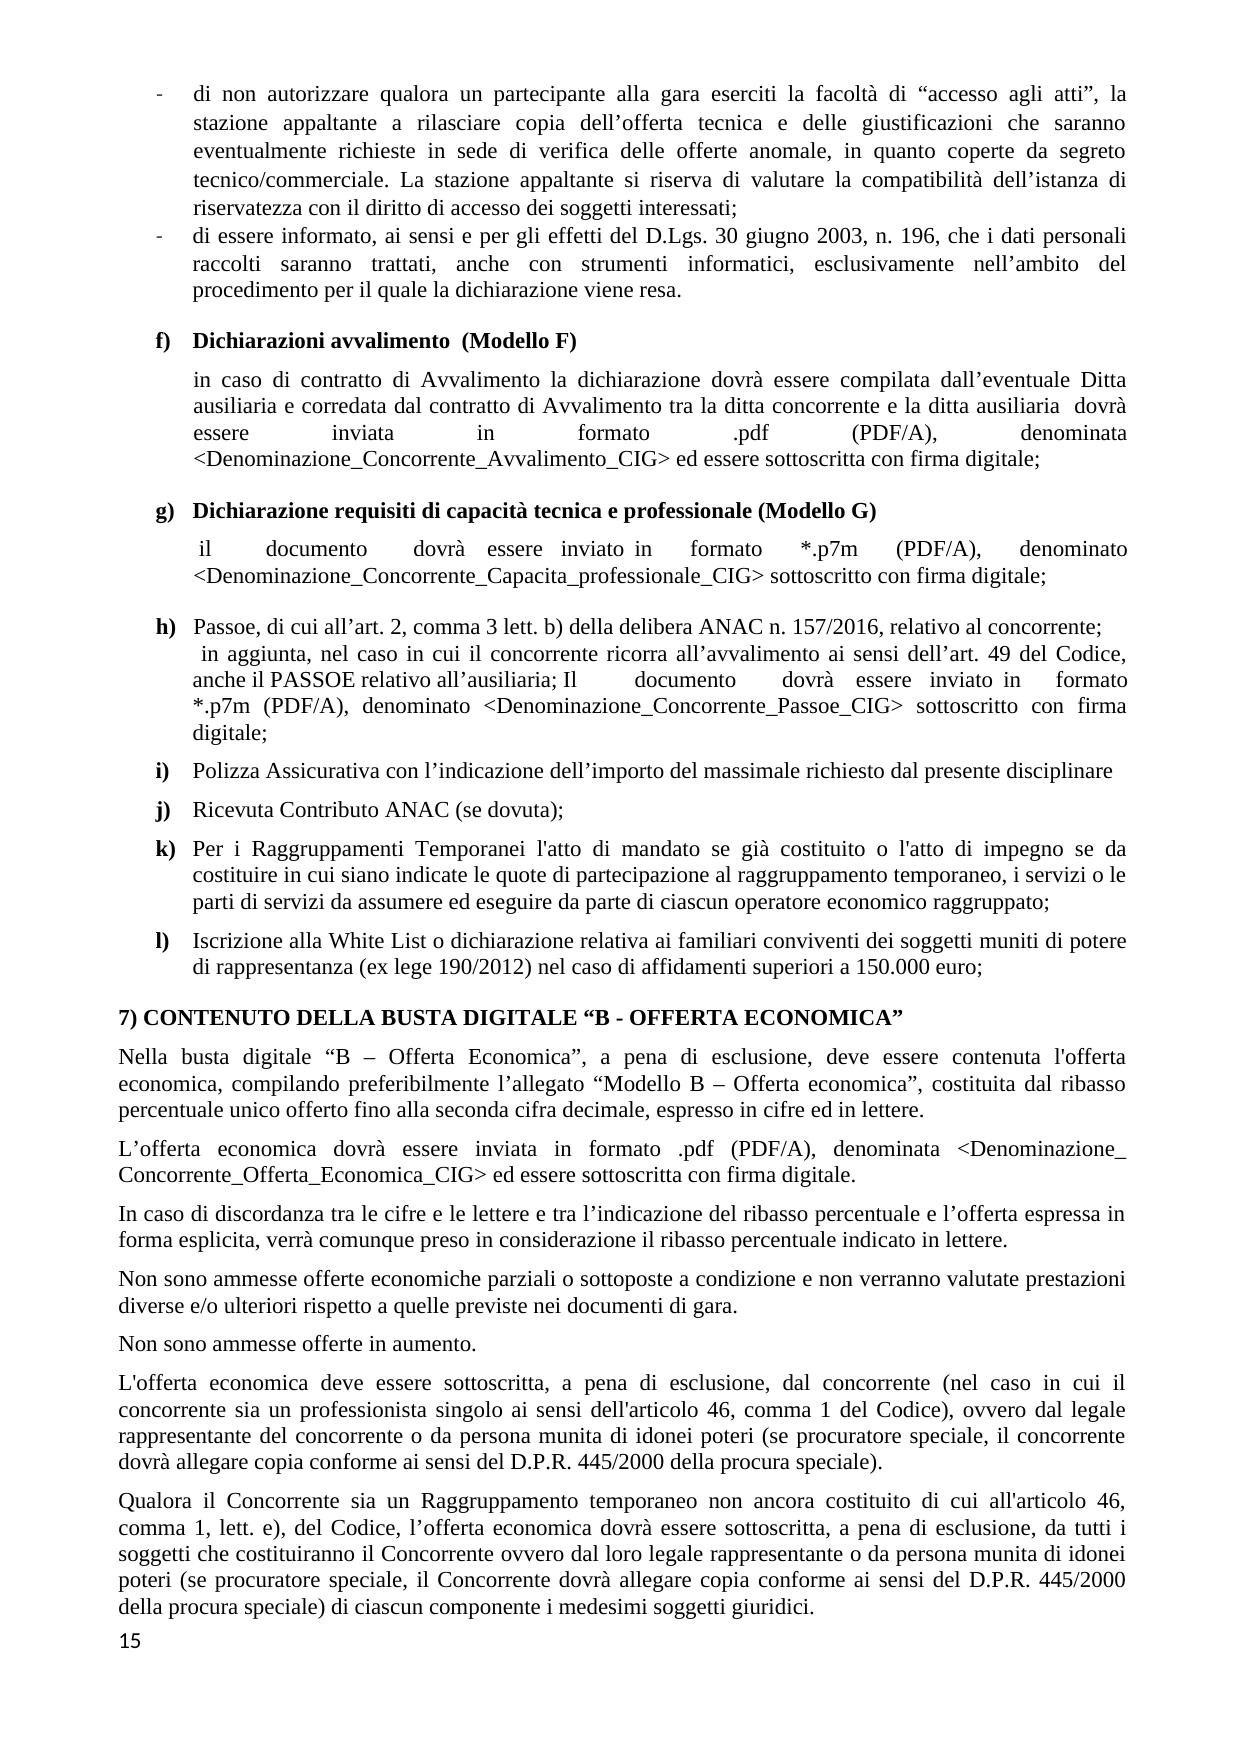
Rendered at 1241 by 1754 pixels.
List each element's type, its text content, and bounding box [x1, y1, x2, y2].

text 7) CONTENUTO DELLA BUSTA DIGITALE “B - OFFERTA ECONOMICA” [118, 1004, 1128, 1031]
text Non sono ammesse offerte in aumento. [118, 1331, 1128, 1357]
text L'offerta economica deve essere sottoscritta, a pena di esclusione, dal concorrente (nel caso in cui il concorrente sia un professionista singolo ai sensi dell'articolo 46, comma 1 del Codice), ovvero dal legale rappresentante del concorrente o da persona munita di idonei poteri (se procuratore speciale, il concorrente dovrà allegare copia conforme ai sensi del D.P.R. 445/2000 della procura speciale). [118, 1369, 1128, 1475]
list Iscrizione alla White List o dichiarazione relativa ai familiari conviventi dei soggetti muniti di potere di rappresentanza (ex lege 190/2012) nel caso di affidamenti superiori a 150.000 euro; [155, 927, 1128, 979]
text In caso di discordanza tra le cifre e le lettere e tra l’indicazione del ribasso percentuale e l’offerta espressa in forma esplicita, verrà comunque preso in considerazione il ribasso percentuale indicato in lettere. [118, 1200, 1128, 1253]
text Nella busta digitale “B – Offerta Economica”, a pena di esclusione, deve essere contenuta l'offerta economica, compilando preferibilmente l’allegato “Modello B – Offerta economica”, costituita dal ribasso percentuale unico offerto fino alla seconda cifra decimale, espresso in cifre ed in lettere. [118, 1043, 1128, 1122]
list Polizza Assicurativa con l’indicazione dell’importo del massimale richiesto dal presente disciplinare [155, 757, 1128, 784]
list in caso di contratto di Avvalimento la dichiarazione dovrà essere compilata dall’eventuale Ditta ausiliaria e corredata dal contratto di Avvalimento tra la ditta concorrente e la ditta ausiliaria dovrà essere inviata in formato .pdf (PDF/A), denominata <Denominazione_Concorrente_Avvalimento_CIG> ed essere sottoscritta con firma digitale; [193, 366, 1128, 472]
list di essere informato, ai sensi e per gli effetti del D.Lgs. 30 giugno 2003, n. 196, che i dati personali raccolti saranno trattati, anche con strumenti informatici, esclusivamente nell’ambito del procedimento per il quale la dichiarazione viene resa. [155, 223, 1128, 302]
list il documento dovrà essere inviato in formato *.p7m (PDF/A), denominato <Denominazione_Concorrente_Capacita_professionale_CIG> sottoscritto con firma digitale; [193, 536, 1128, 588]
list in aggiunta, nel caso in cui il concorrente ricorra all’avvalimento ai sensi dell’art. 49 del Codice, anche il PASSOE relativo all’ausiliaria; Il documento dovrà essere inviato in formato *.p7m (PDF/A), denominato <Denominazione_Concorrente_Passoe_CIG> sottoscritto con firma digitale; [192, 639, 1128, 745]
list di non autorizzare qualora un partecipante alla gara eserciti la facoltà di “accesso agli atti”, la stazione appaltante a rilasciare copia dell’offerta tecnica e delle giustificazioni che saranno eventualmente richieste in sede di verifica delle offerte anomale, in quanto coperte da segreto tecnico/commerciale. La stazione appaltante si riserva di valutare la compatibilità dell’istanza di riservatezza con il diritto di accesso dei soggetti interessati; [156, 80, 1128, 221]
list Dichiarazione requisiti di capacità tecnica e professionale (Modello G) [155, 497, 1128, 523]
text L’offerta economica dovrà essere inviata in formato .pdf (PDF/A), denominata <Denominazione_ Concorrente_Offerta_Economica_CIG> ed essere sottoscritta con firma digitale. [118, 1135, 1128, 1188]
text Non sono ammesse offerte economiche parziali o sottoposte a condizione e non verranno valutate prestazioni diverse e/o ulteriori rispetto a quelle previste nei documenti di gara. [118, 1265, 1128, 1318]
list Ricevuta Contributo ANAC (se dovuta); [155, 796, 1128, 823]
text Qualora il Concorrente sia un Raggruppamento temporaneo non ancora costituito di cui all'articolo 46, comma 1, lett. e), del Codice, l’offerta economica dovrà essere sottoscritta, a pena di esclusione, da tutti i soggetti che costituiranno il Concorrente ovvero dal loro legale rappresentante o da persona munita di idonei poteri (se procuratore speciale, il Concorrente dovrà allegare copia conforme ai sensi del D.P.R. 445/2000 della procura speciale) di ciascun componente i medesimi soggetti giuridici. [118, 1487, 1128, 1619]
list Per i Raggruppamenti Temporanei l'atto di mandato se già costituito o l'atto di impegno se da costituire in cui siano indicate le quote di partecipazione al raggruppamento temporaneo, i servizi o le parti di servizi da assumere ed eseguire da parte di ciascun operatore economico raggruppato; [155, 835, 1128, 914]
list Passoe, di cui all’art. 2, comma 3 lett. b) della delibera ANAC n. 157/2016, relativo al concorrente; [156, 613, 1128, 639]
list Dichiarazioni avvalimento (Modello F) [155, 327, 1128, 354]
